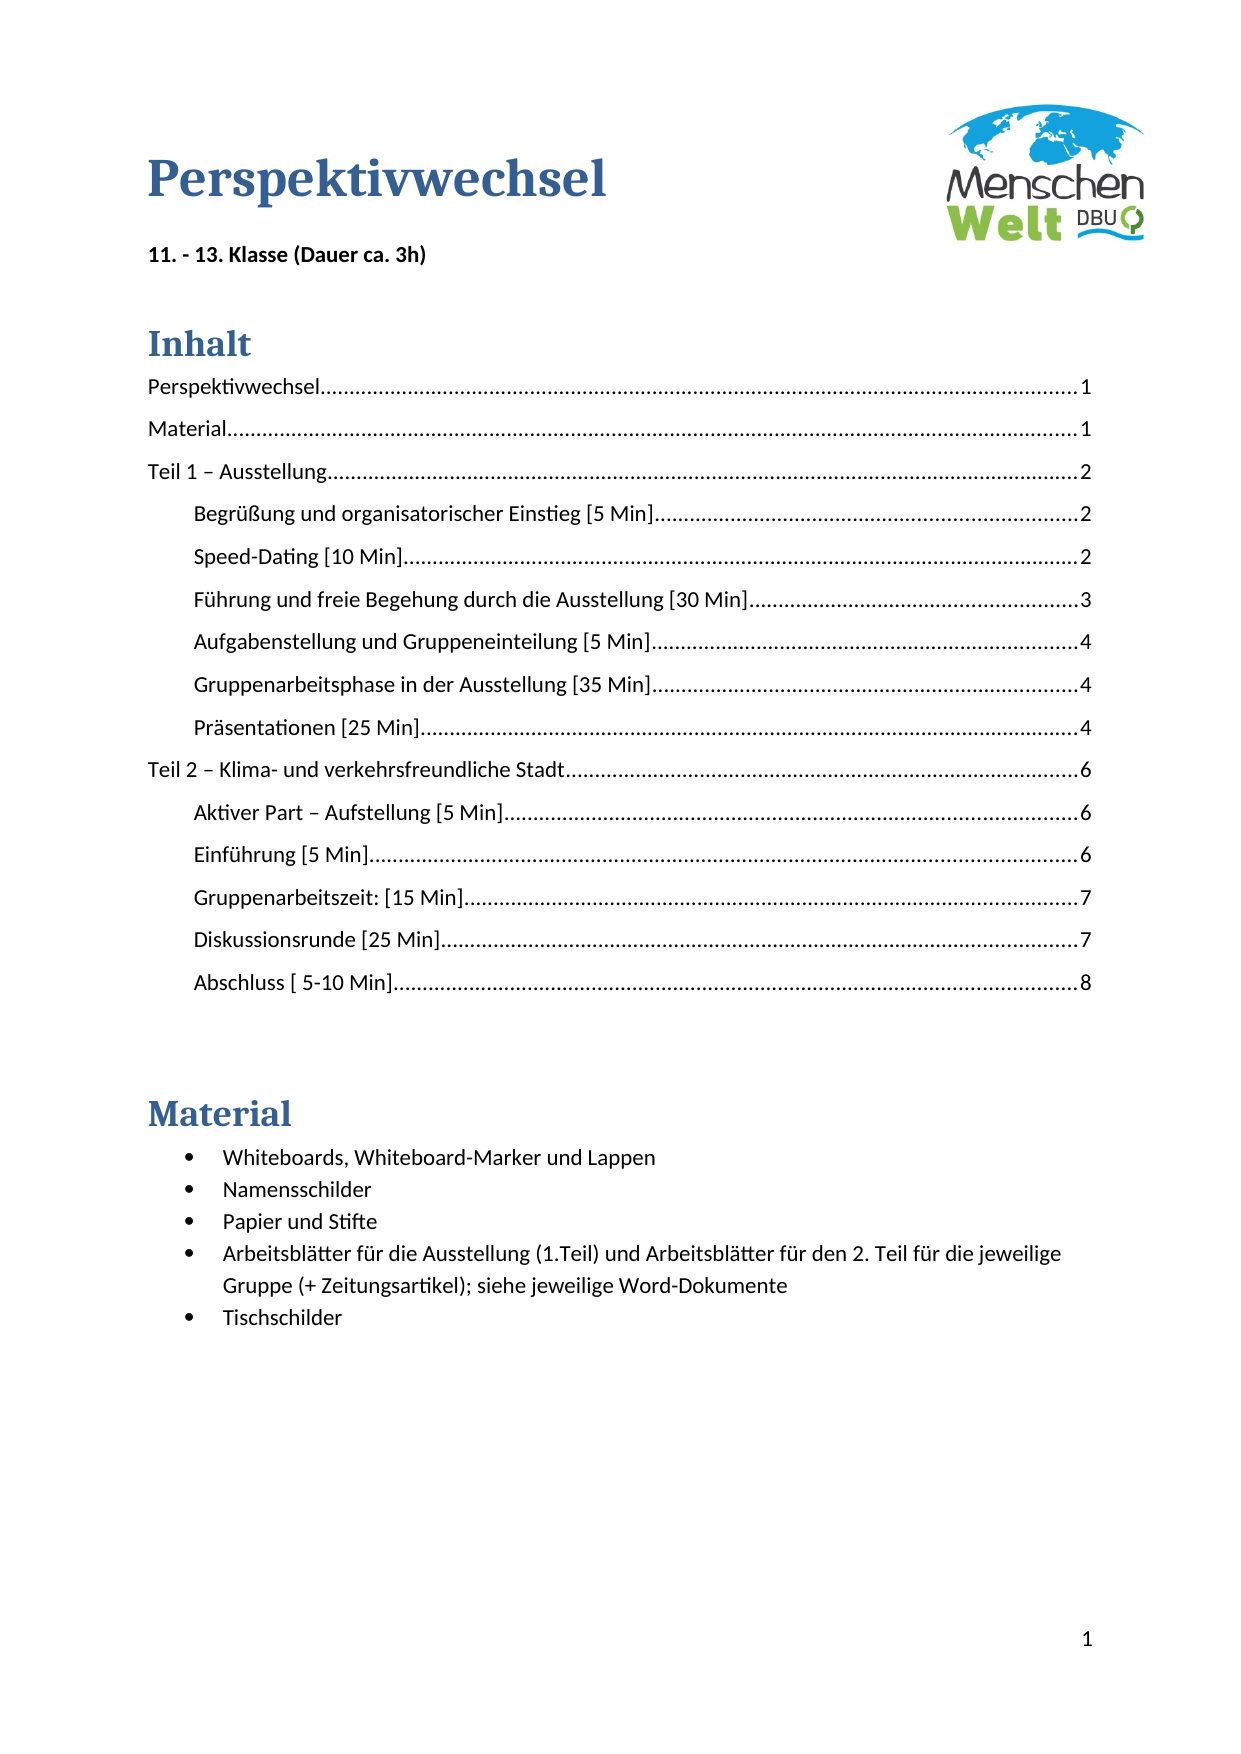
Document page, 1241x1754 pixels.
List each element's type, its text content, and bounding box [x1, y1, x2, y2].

text Perspektivwechsel [148, 148, 931, 210]
text 11. - 13. Klasse (Dauer ca. 3h) [148, 240, 1093, 268]
subtitle Material [148, 1093, 1093, 1136]
list Namensschilder [185, 1175, 1093, 1203]
picture [931, 91, 1163, 253]
list Arbeitsblätter für die Ausstellung (1.Teil) und Arbeitsblätter für den 2. Teil für die jeweilige Gruppe (+ Zeitungsartikel); siehe jeweilige Word-Dokumente [185, 1239, 1093, 1299]
list Papier und Stifte [185, 1207, 1093, 1235]
list Whiteboards, Whiteboard-Marker und Lappen [185, 1143, 1093, 1171]
list Tischschilder [185, 1303, 1093, 1332]
